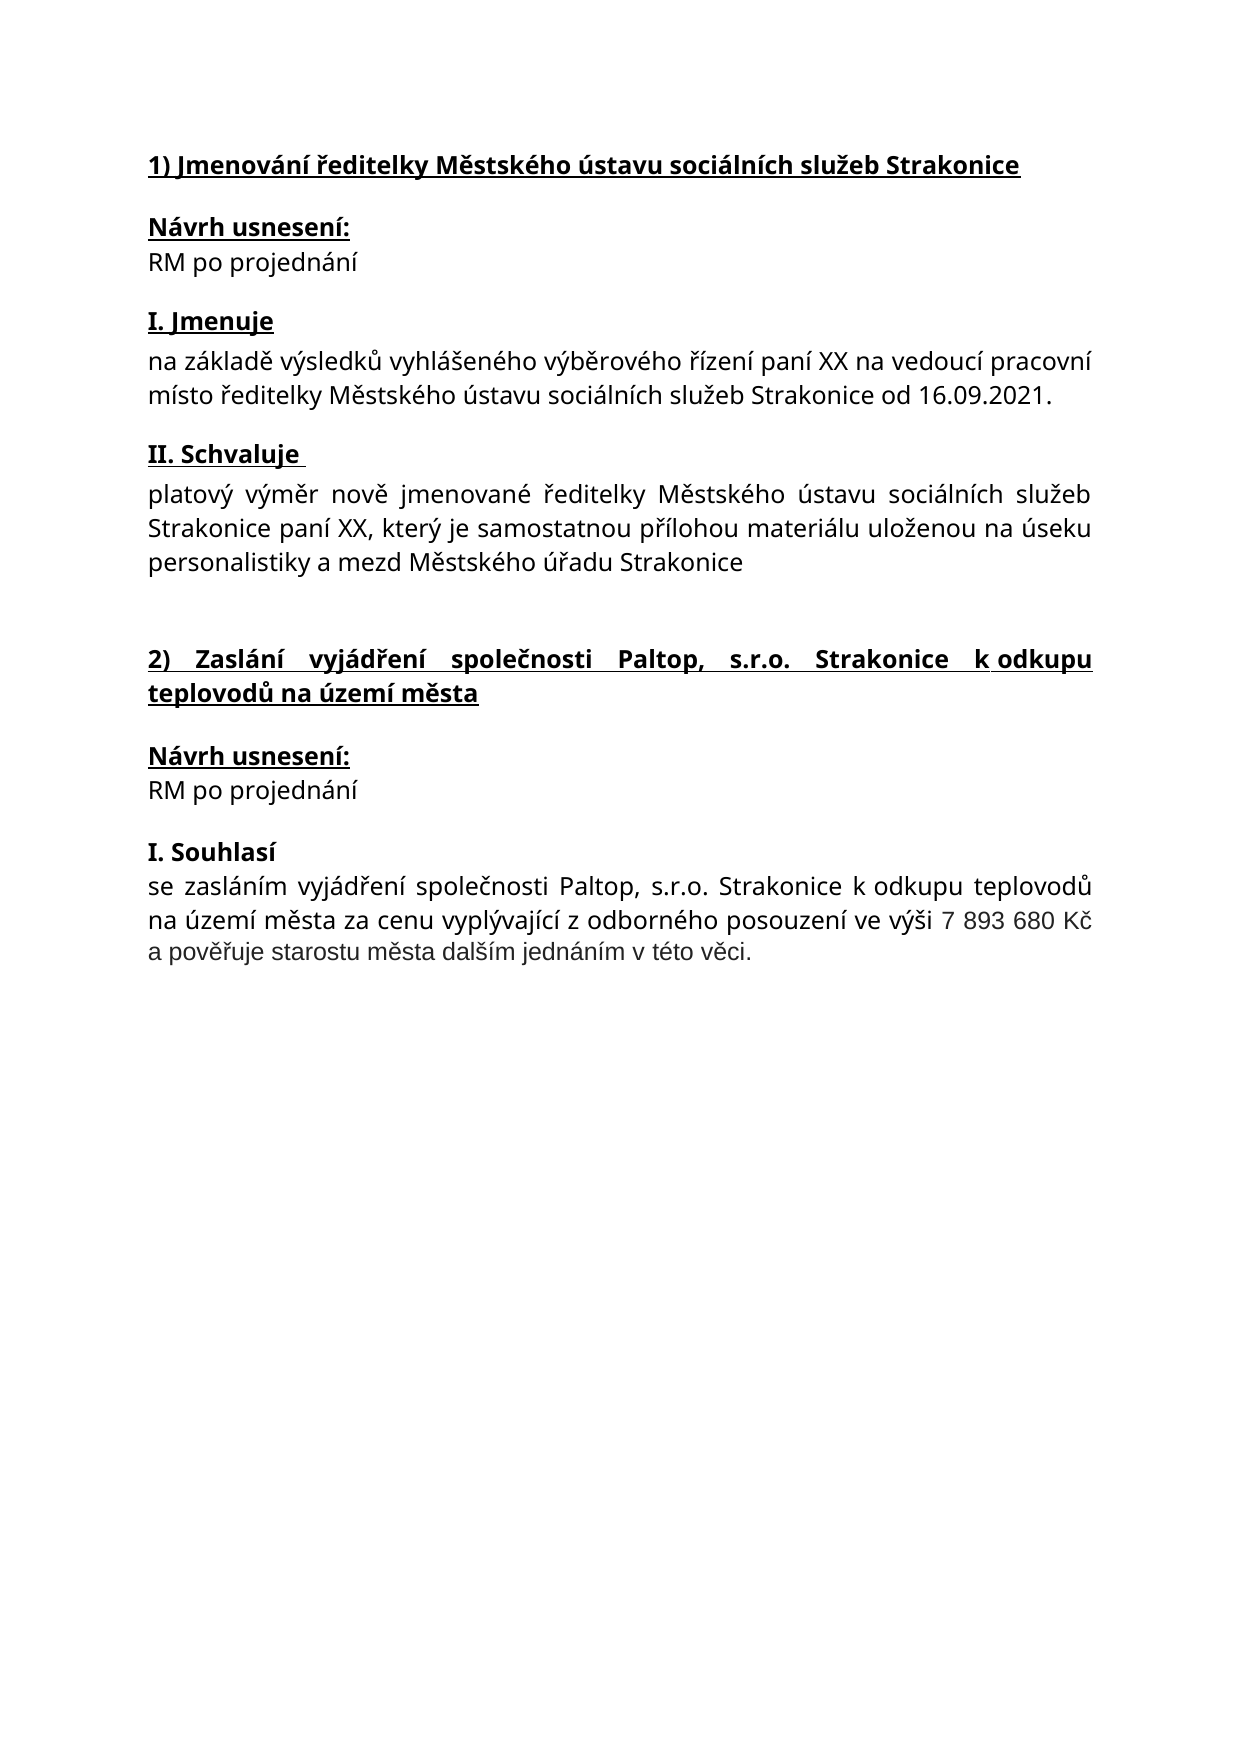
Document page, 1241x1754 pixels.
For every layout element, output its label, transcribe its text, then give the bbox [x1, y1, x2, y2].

text RM po projednání [148, 772, 1093, 806]
subtitle II. Schvaluje [148, 437, 1093, 471]
subtitle 1) Jmenování ředitelky Městského ústavu sociálních služeb Strakonice [148, 148, 1093, 182]
text se zasláním vyjádření společnosti Paltop, s.r.o. Strakonice k odkupu teplovodů na území města za cenu vyplývající z odborného posouzení ve výši 7 893 680 Kč a pověřuje starostu města dalším jednáním v této věci. [148, 869, 1093, 966]
text 2) Zaslání vyjádření společnosti Paltop, s.r.o. Strakonice k odkupu teplovodů na území města [148, 672, 1093, 710]
subtitle I. Jmenuje [148, 303, 1093, 337]
text RM po projednání [148, 244, 1093, 278]
text Návrh usnesení: [148, 210, 1093, 244]
text na základě výsledků vyhlášeného výběrového řízení paní XX na vedoucí pracovní místo ředitelky Městského ústavu sociálních služeb Strakonice od 16.09.2021. [148, 343, 1093, 412]
text Návrh usnesení: [148, 738, 1093, 772]
text platový výměr nově jmenované ředitelky Městského ústavu sociálních služeb Strakonice paní XX, který je samostatnou přílohou materiálu uloženou na úseku personalistiky a mezd Městského úřadu Strakonice [148, 477, 1093, 579]
text 2) Zaslání vyjádření společnosti Paltop, s.r.o. Strakonice k odkupu teplovodů na území města [148, 642, 1093, 671]
text I. Souhlasí [148, 835, 1093, 869]
